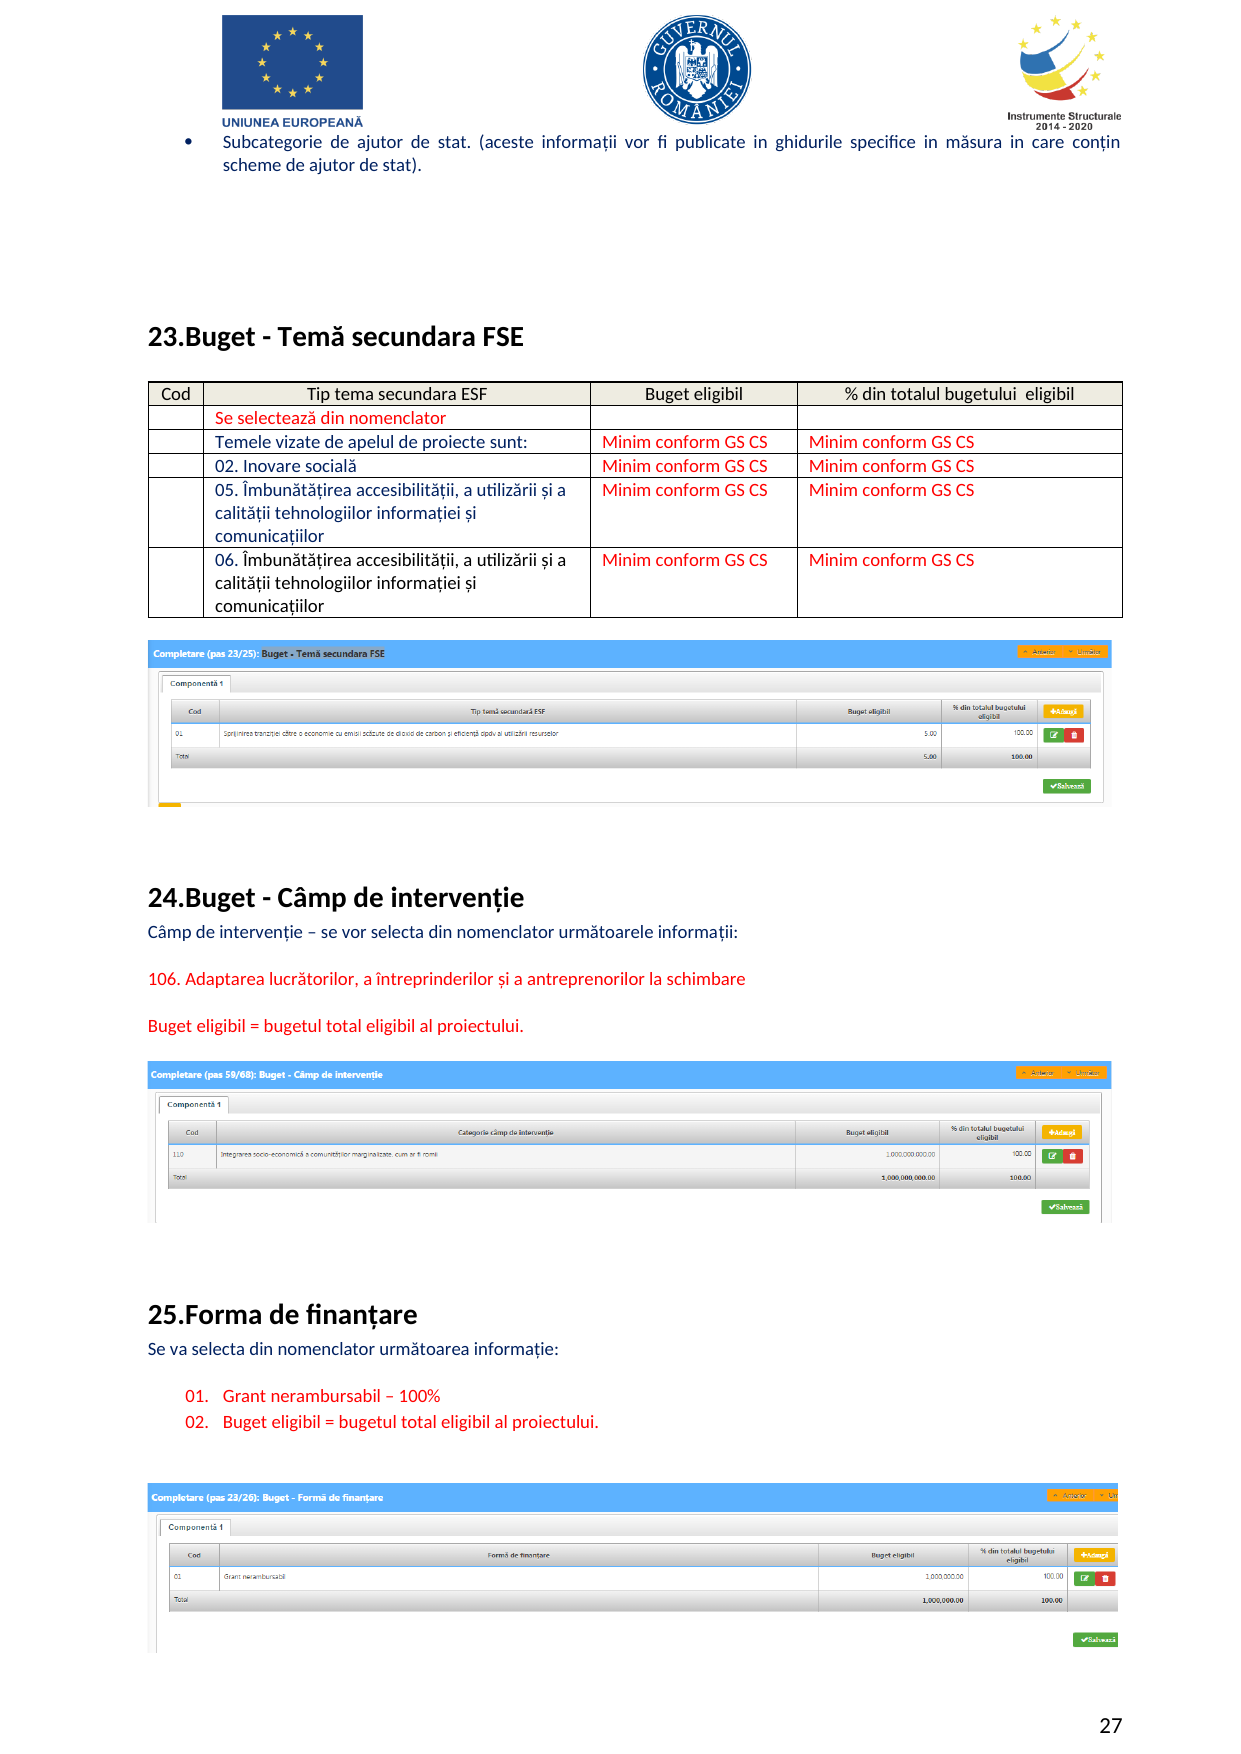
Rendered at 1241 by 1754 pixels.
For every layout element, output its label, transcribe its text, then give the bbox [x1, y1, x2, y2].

table_cell [149, 406, 203, 429]
picture [641, 13, 752, 125]
table_header % din totalul bugetului eligibil [798, 383, 1122, 405]
table_cell [149, 454, 203, 477]
picture [1008, 15, 1121, 130]
table_cell 05. Îmbunătățirea accesibilității, a utilizării și a calității tehnologiilor informației și comunicațiilor [204, 478, 590, 547]
table_cell 02. Inovare socială [204, 454, 590, 477]
table_cell Minim conform GS CS [591, 430, 797, 453]
picture [147, 640, 1112, 807]
list Subcategorie de ajutor de stat. (aceste informaţii vor fi publicate in ghidurile specifice in măsura in care conțin scheme de ajutor de stat). [185, 130, 1122, 176]
subtitle 24.Buget - Câmp de intervenție [148, 879, 1122, 915]
table_cell Minim conform GS CS [591, 548, 797, 617]
table_cell [149, 478, 203, 547]
table_cell Minim conform GS CS [798, 430, 1122, 453]
table_cell Minim conform GS CS [798, 478, 1122, 547]
text Câmp de intervenţie – se vor selecta din nomenclator următoarele informaţii: [148, 920, 1122, 943]
table_cell Se selectează din nomenclator [204, 406, 590, 429]
table_cell [798, 406, 1122, 429]
table_cell [149, 548, 203, 617]
text 106. Adaptarea lucrătorilor, a întreprinderilor și a antreprenorilor la schimbare [148, 967, 1122, 990]
picture [147, 1061, 1112, 1223]
table_cell [591, 406, 797, 429]
table_cell Minim conform GS CS [798, 454, 1122, 477]
table_cell 06. Îmbunătățirea accesibilității, a utilizării și a calității tehnologiilor informației și comunicațiilor [204, 548, 590, 617]
subtitle 25.Forma de finanţare [148, 1296, 1122, 1331]
list Grant nerambursabil – 100% [185, 1384, 1122, 1407]
table_cell Minim conform GS CS [591, 454, 797, 477]
table_cell [149, 430, 203, 453]
text Buget eligibil = bugetul total eligibil al proiectului. [148, 1015, 1122, 1038]
picture [147, 1483, 1118, 1653]
table_cell Minim conform GS CS [591, 478, 797, 547]
picture [222, 15, 363, 127]
subtitle 23.Buget - Temă secundara FSE [148, 318, 1122, 353]
text Se va selecta din nomenclator următoarea informație: [148, 1337, 1122, 1359]
list Buget eligibil = bugetul total eligibil al proiectului. [185, 1410, 1122, 1433]
table_header Tip tema secundara ESF [204, 383, 590, 405]
table_cell Minim conform GS CS [798, 548, 1122, 617]
table_header Buget eligibil [591, 383, 797, 405]
table_cell Temele vizate de apelul de proiecte sunt: [204, 430, 590, 453]
table_header Cod [149, 383, 203, 405]
